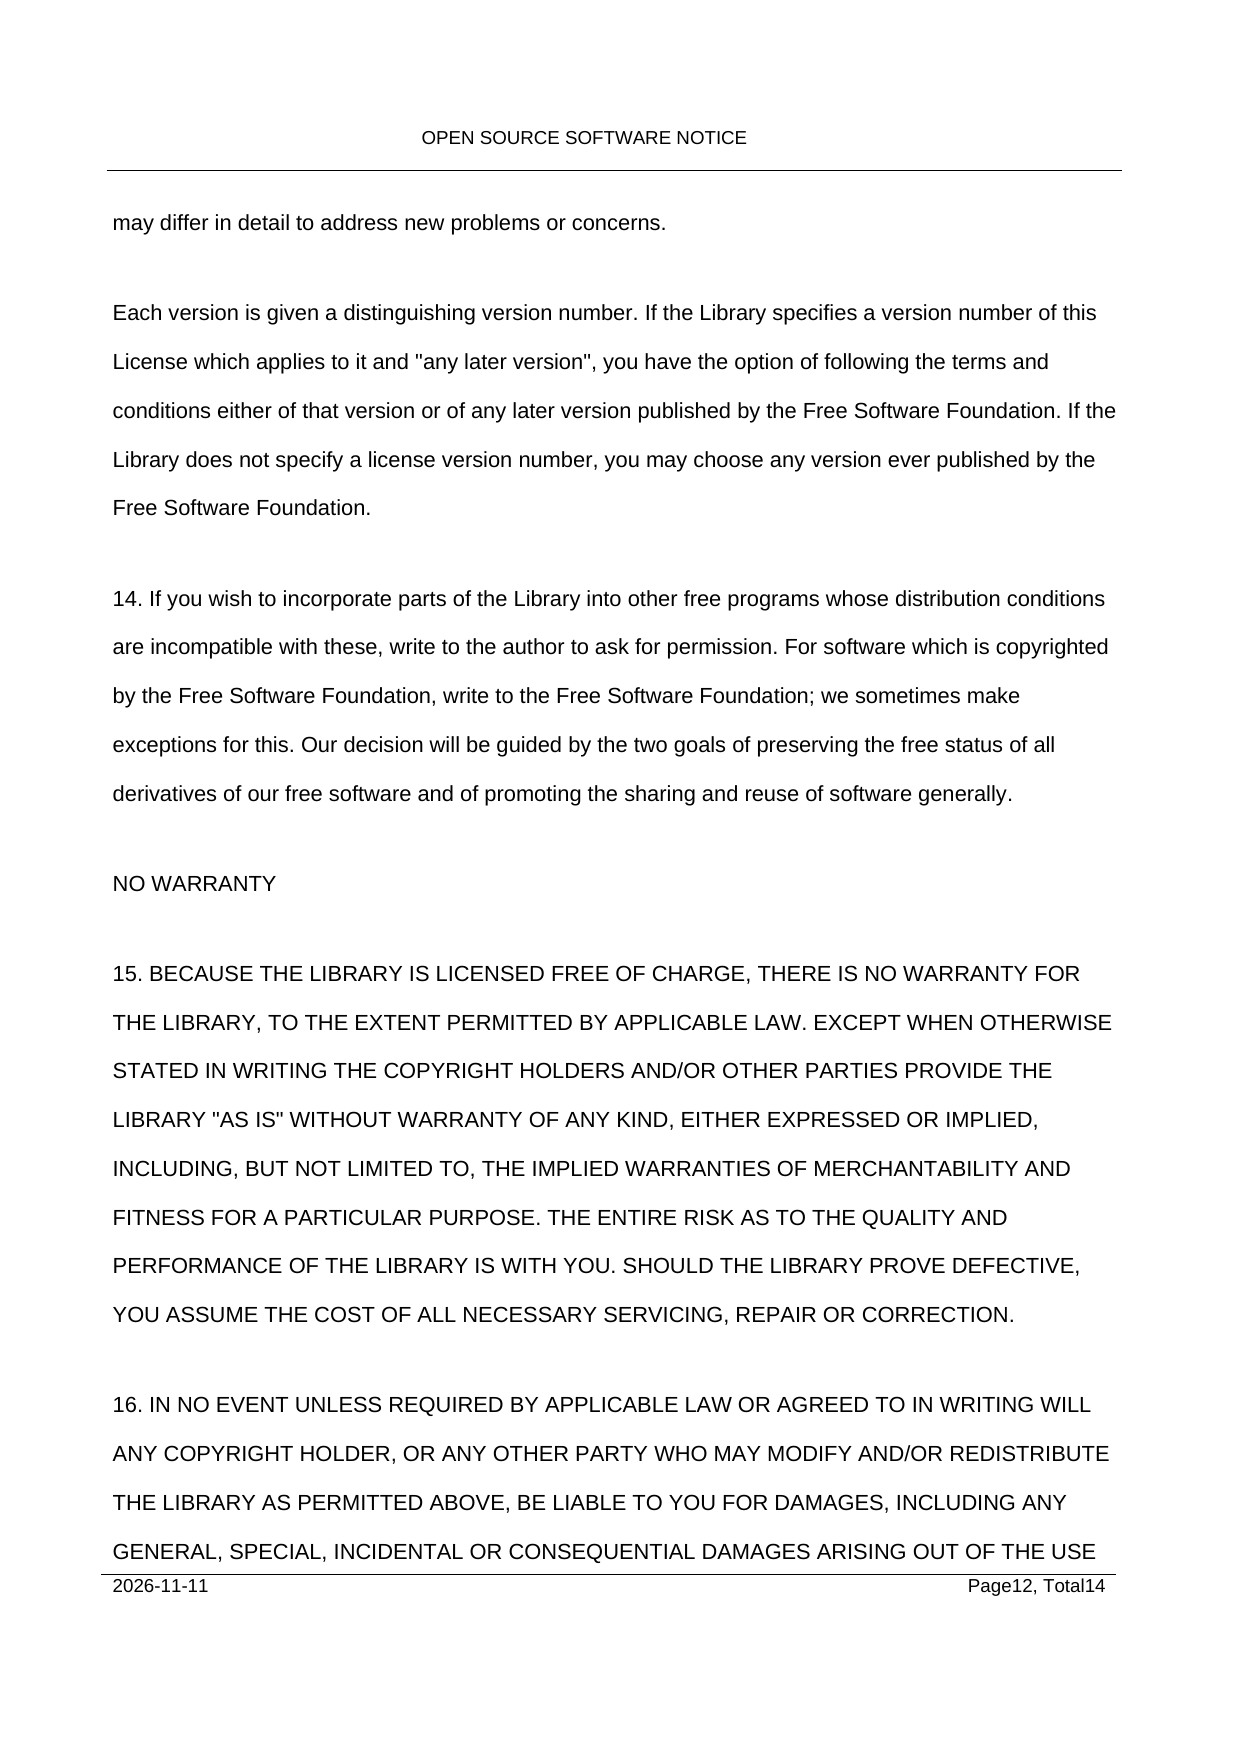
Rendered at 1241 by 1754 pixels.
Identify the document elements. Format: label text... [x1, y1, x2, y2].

text 15. BECAUSE THE LIBRARY IS LICENSED FREE OF CHARGE, THERE IS NO WARRANTY FOR THE LIBRARY, TO THE EXTENT PERMITTED BY APPLICABLE LAW. EXCEPT WHEN OTHERWISE STATED IN WRITING THE COPYRIGHT HOLDERS AND/OR OTHER PARTIES PROVIDE THE LIBRARY "AS IS" WITHOUT WARRANTY OF ANY KIND, EITHER EXPRESSED OR IMPLIED, INCLUDING, BUT NOT LIMITED TO, THE IMPLIED WARRANTIES OF MERCHANTABILITY AND FITNESS FOR A PARTICULAR PURPOSE. THE ENTIRE RISK AS TO THE QUALITY AND PERFORMANCE OF THE LIBRARY IS WITH YOU. SHOULD THE LIBRARY PROVE DEFECTIVE, YOU ASSUME THE COST OF ALL NECESSARY SERVICING, REPAIR OR CORRECTION. [112, 957, 1128, 1331]
text NO WARRANTY [112, 867, 1128, 899]
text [112, 1389, 1128, 1567]
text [112, 206, 1128, 239]
text Each version is given a distinguishing version number. If the Library specifies a version number of this License which applies to it and "any later version", you have the option of following the terms and conditions either of that version or of any later version published by the Free Software Foundation. If the Library does not specify a license version number, you may choose any version ever published by the Free Software Foundation. [112, 297, 1128, 524]
text 14. If you wish to incorporate parts of the Library into other free programs whose distribution conditions are incompatible with these, write to the author to ask for permission. For software which is copyrighted by the Free Software Foundation, write to the Free Software Foundation; we sometimes make exceptions for this. Our decision will be guided by the two goals of preserving the free status of all derivatives of our free software and of promoting the sharing and reuse of software generally. [112, 582, 1128, 809]
